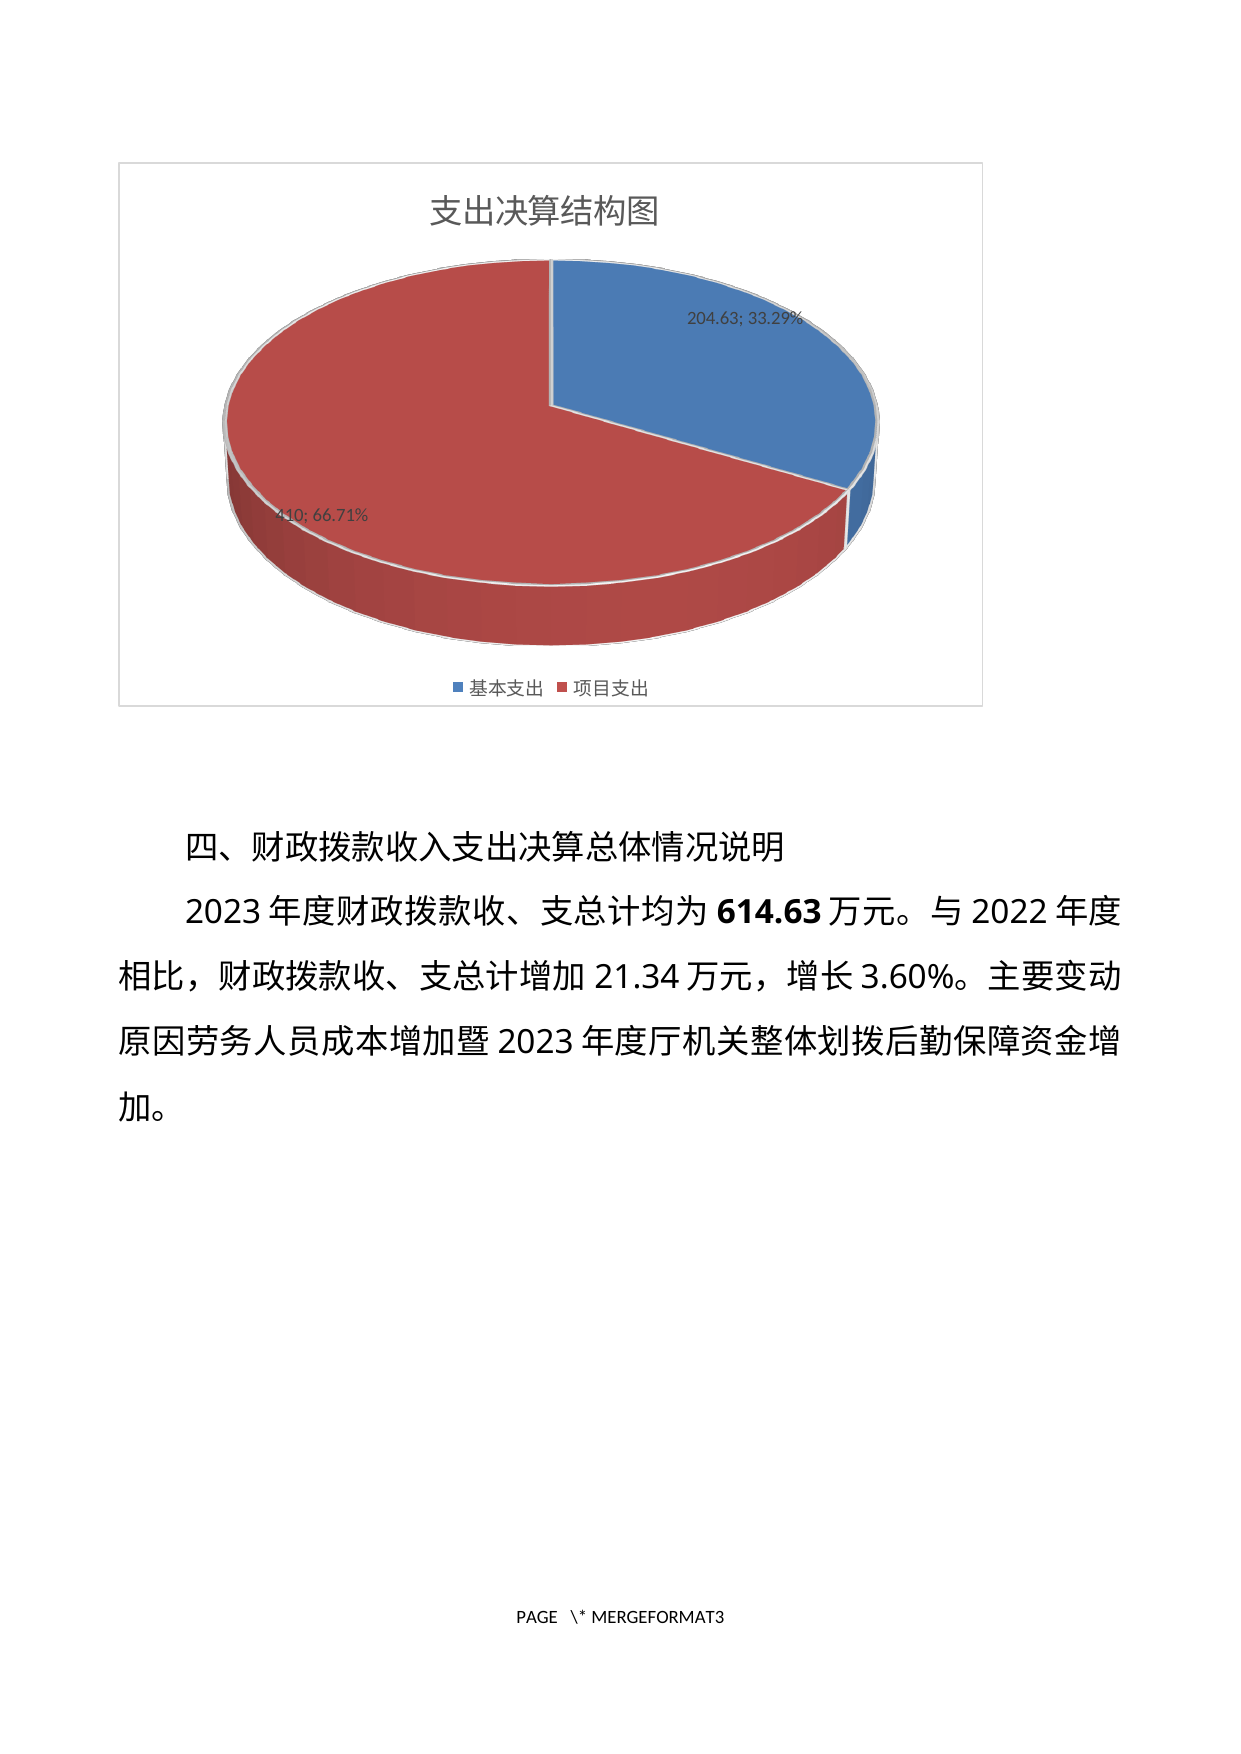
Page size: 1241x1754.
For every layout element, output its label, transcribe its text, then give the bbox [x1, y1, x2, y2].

text 四、财政拨款收入支出决算总体情况说明 [118, 812, 1122, 877]
text 2023年度财政拨款收、支总计均为614.63万元。与2022年度相比，财政拨款收、支总计增加21.34万元，增长3.60%。主要变动原因劳务人员成本增加暨2023年度厅机关整体划拨后勤保障资金增加。 [118, 877, 1122, 1137]
